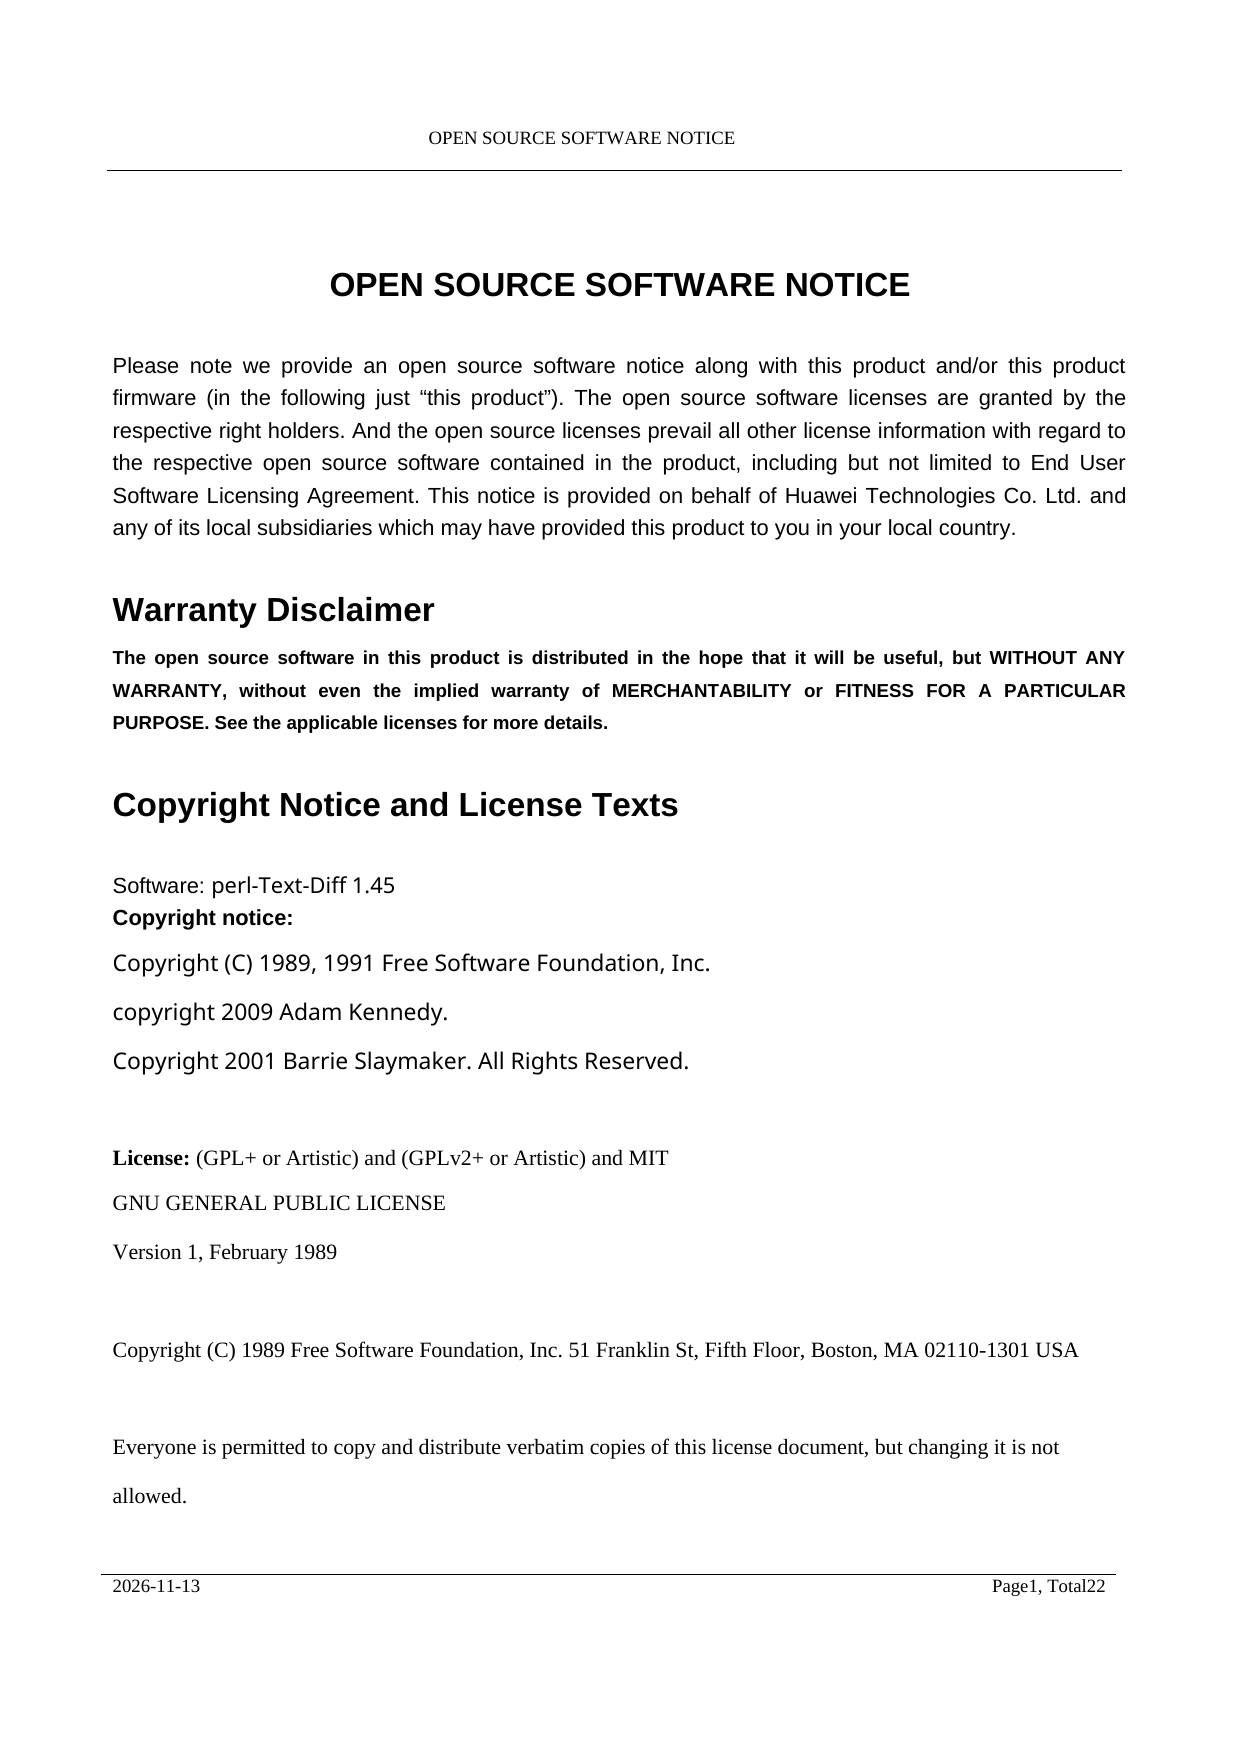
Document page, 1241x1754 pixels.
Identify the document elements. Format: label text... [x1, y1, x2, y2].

text Copyright notice: [112, 901, 1128, 934]
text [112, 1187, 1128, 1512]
text Warranty Disclaimer [112, 576, 1128, 641]
text OPEN SOURCE SOFTWARE NOTICE [112, 251, 1128, 316]
text Software: perl-Text-Diff 1.45 [112, 869, 1128, 901]
text License: (GPL+ or Artistic) and (GPLv2+ or Artistic) and MIT [112, 1142, 1128, 1174]
text Copyright (C) 1989, 1991 Free Software Foundation, Inc. copyright 2009 Adam Kennedy. Copyright 2001 Barrie Slaymaker. All Rights Reserved. [112, 947, 1128, 1125]
text Please note we provide an open source software notice along with this product and/or this product firmware (in the following just “this product”). The open source software licenses are granted by the respective right holders. And the open source licenses prevail all other license information with regard to the respective open source software contained in the product, including but not limited to End User Software Licensing Agreement. This notice is provided on behalf of Huawei Technologies Co. Ltd. and any of its local subsidiaries which may have provided this product to you in your local country. [112, 349, 1128, 544]
text Copyright Notice and License Texts [112, 771, 1128, 836]
text The open source software in this product is distributed in the hope that it will be useful, but WITHOUT ANY WARRANTY, without even the implied warranty of MERCHANTABILITY or FITNESS FOR A PARTICULAR PURPOSE. See the applicable licenses for more details. [112, 641, 1128, 739]
